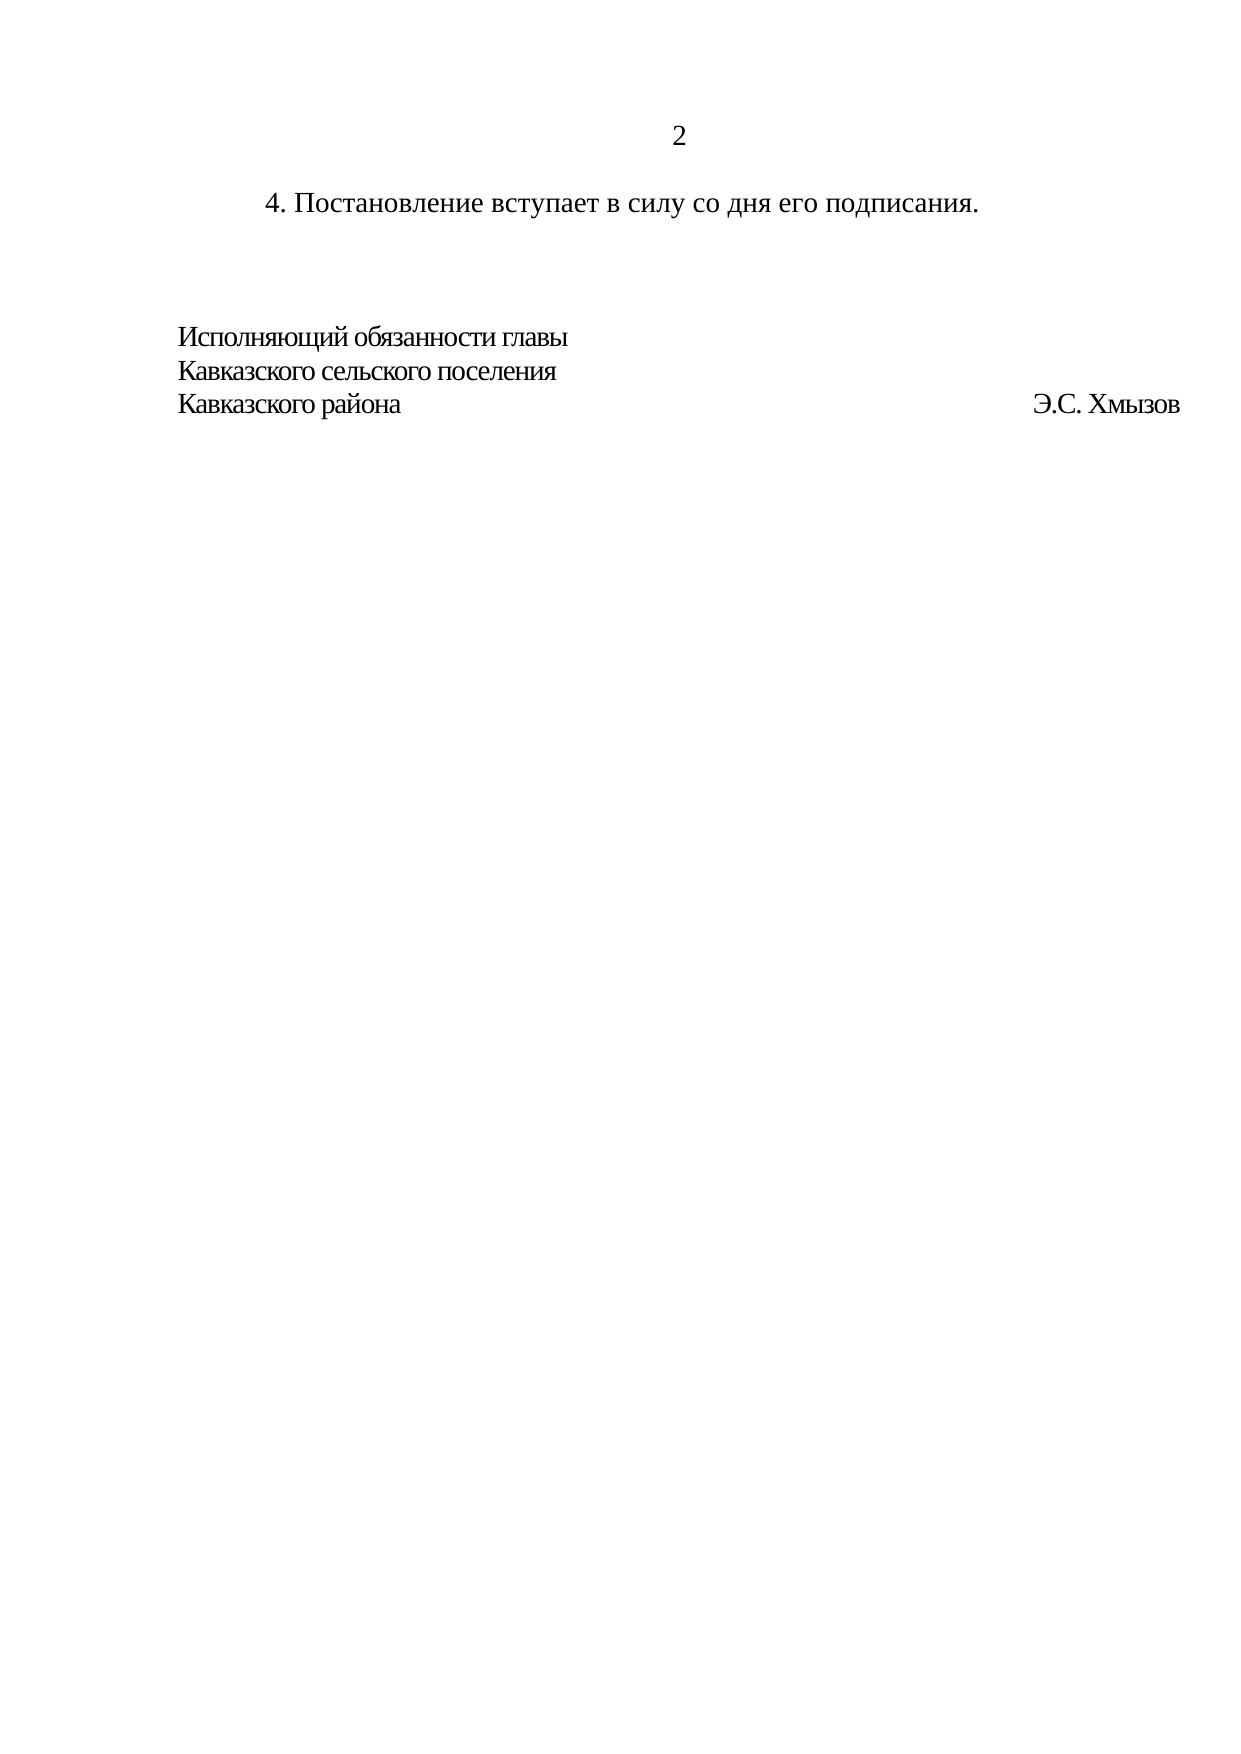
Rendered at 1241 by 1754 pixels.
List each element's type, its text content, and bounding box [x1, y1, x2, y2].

text 4. Постановление вступает в силу со дня его подписания. [177, 185, 1181, 219]
text Кавказского сельского поселения [177, 353, 1181, 386]
text Кавказского района Э.С. Хмызов [177, 386, 1181, 420]
text Исполняющий обязанности главы [177, 319, 1181, 353]
text 2 [177, 118, 1181, 152]
